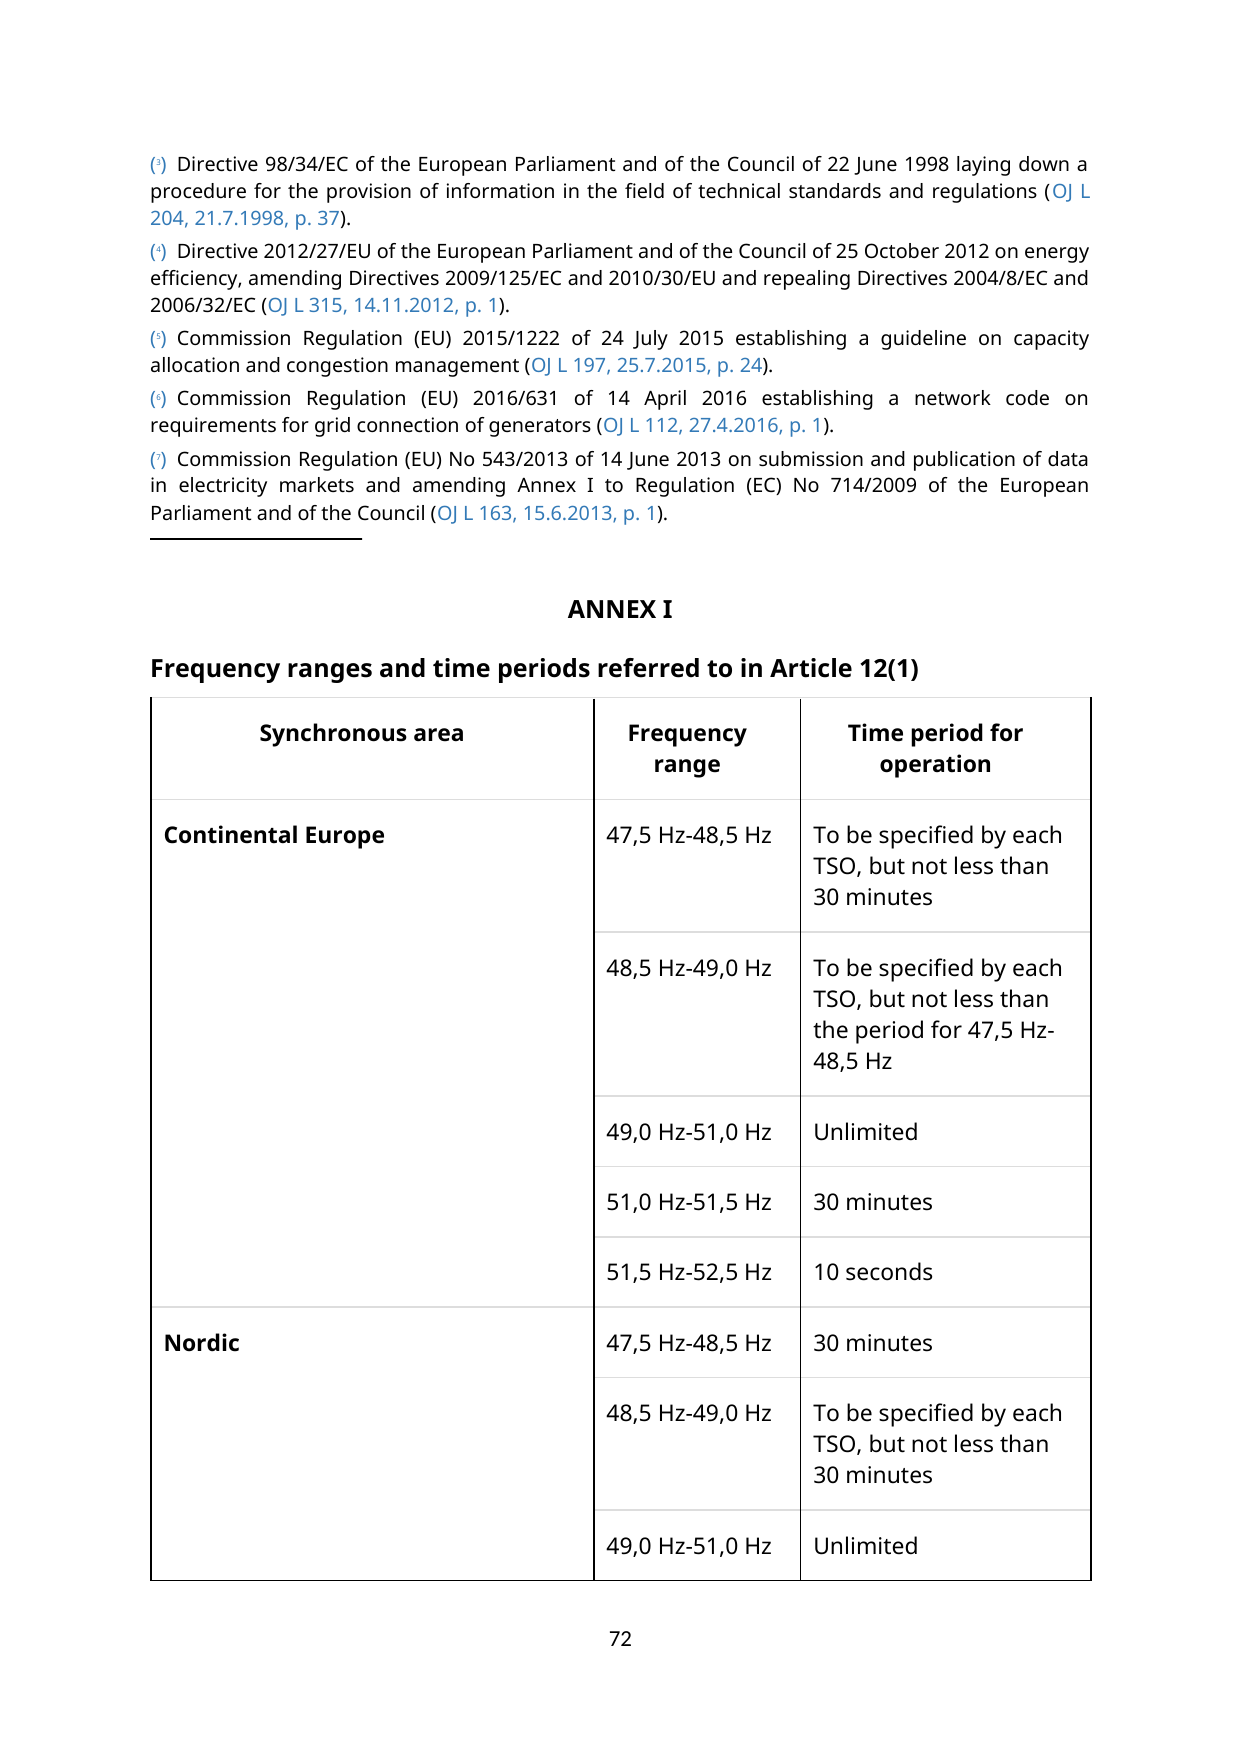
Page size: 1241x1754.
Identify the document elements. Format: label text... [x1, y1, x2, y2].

table_cell 51,0 Hz-51,5 Hz [595, 1167, 800, 1236]
text ANNEX I [150, 591, 1090, 625]
text (5) Commission Regulation (EU) 2015/1222 of 24 July 2015 establishing a guideline on capacity allocation and congestion management (OJ L 197, 25.7.2015, p. 24). [150, 324, 1090, 378]
text (3) Directive 98/34/EC of the European Parliament and of the Council of 22 June 1998 laying down a procedure for the provision of information in the field of technical standards and regulations (OJ L 204, 21.7.1998, p. 37). [150, 150, 1090, 231]
text (6) Commission Regulation (EU) 2016/631 of 14 April 2016 establishing a network code on requirements for grid connection of generators (OJ L 112, 27.4.2016, p. 1). [150, 384, 1090, 438]
table_cell Unlimited [801, 1511, 1090, 1580]
table_cell 47,5 Hz-48,5 Hz [595, 800, 800, 931]
table_cell 49,0 Hz-51,0 Hz [595, 1097, 800, 1166]
table_cell Unlimited [801, 1097, 1090, 1166]
table_cell 30 minutes [801, 1167, 1090, 1236]
table_cell To be specified by each TSO, but not less than 30 minutes [801, 1378, 1090, 1509]
table_cell 47,5 Hz-48,5 Hz [595, 1308, 800, 1377]
table_cell Nordic [152, 1308, 593, 1580]
table_cell Continental Europe [152, 800, 593, 1306]
text (4) Directive 2012/27/EU of the European Parliament and of the Council of 25 October 2012 on energy efficiency, amending Directives 2009/125/EC and 2010/30/EU and repealing Directives 2004/8/EC and 2006/32/EC (OJ L 315, 14.11.2012, p. 1). [150, 237, 1090, 318]
table_cell 48,5 Hz-49,0 Hz [595, 1378, 800, 1509]
table_cell To be specified by each TSO, but not less than the period for 47,5 Hz-48,5 Hz [801, 933, 1090, 1095]
text (7) Commission Regulation (EU) No 543/2013 of 14 June 2013 on submission and publication of data in electricity markets and amending Annex I to Regulation (EC) No 714/2009 of the European Parliament and of the Council (OJ L 163, 15.6.2013, p. 1). [150, 445, 1090, 526]
table_cell 10 seconds [801, 1238, 1090, 1306]
table_header Frequency range [595, 698, 800, 798]
table_header Synchronous area [152, 698, 594, 798]
table_cell 51,5 Hz-52,5 Hz [595, 1238, 800, 1306]
table_cell 30 minutes [801, 1308, 1090, 1377]
table_header Time period for operation [801, 698, 1090, 798]
table_cell 48,5 Hz-49,0 Hz [595, 933, 800, 1095]
text Frequency ranges and time periods referred to in Article 12(1) [150, 650, 1090, 684]
table_cell 49,0 Hz-51,0 Hz [595, 1511, 800, 1580]
table_cell To be specified by each TSO, but not less than 30 minutes [801, 800, 1090, 931]
